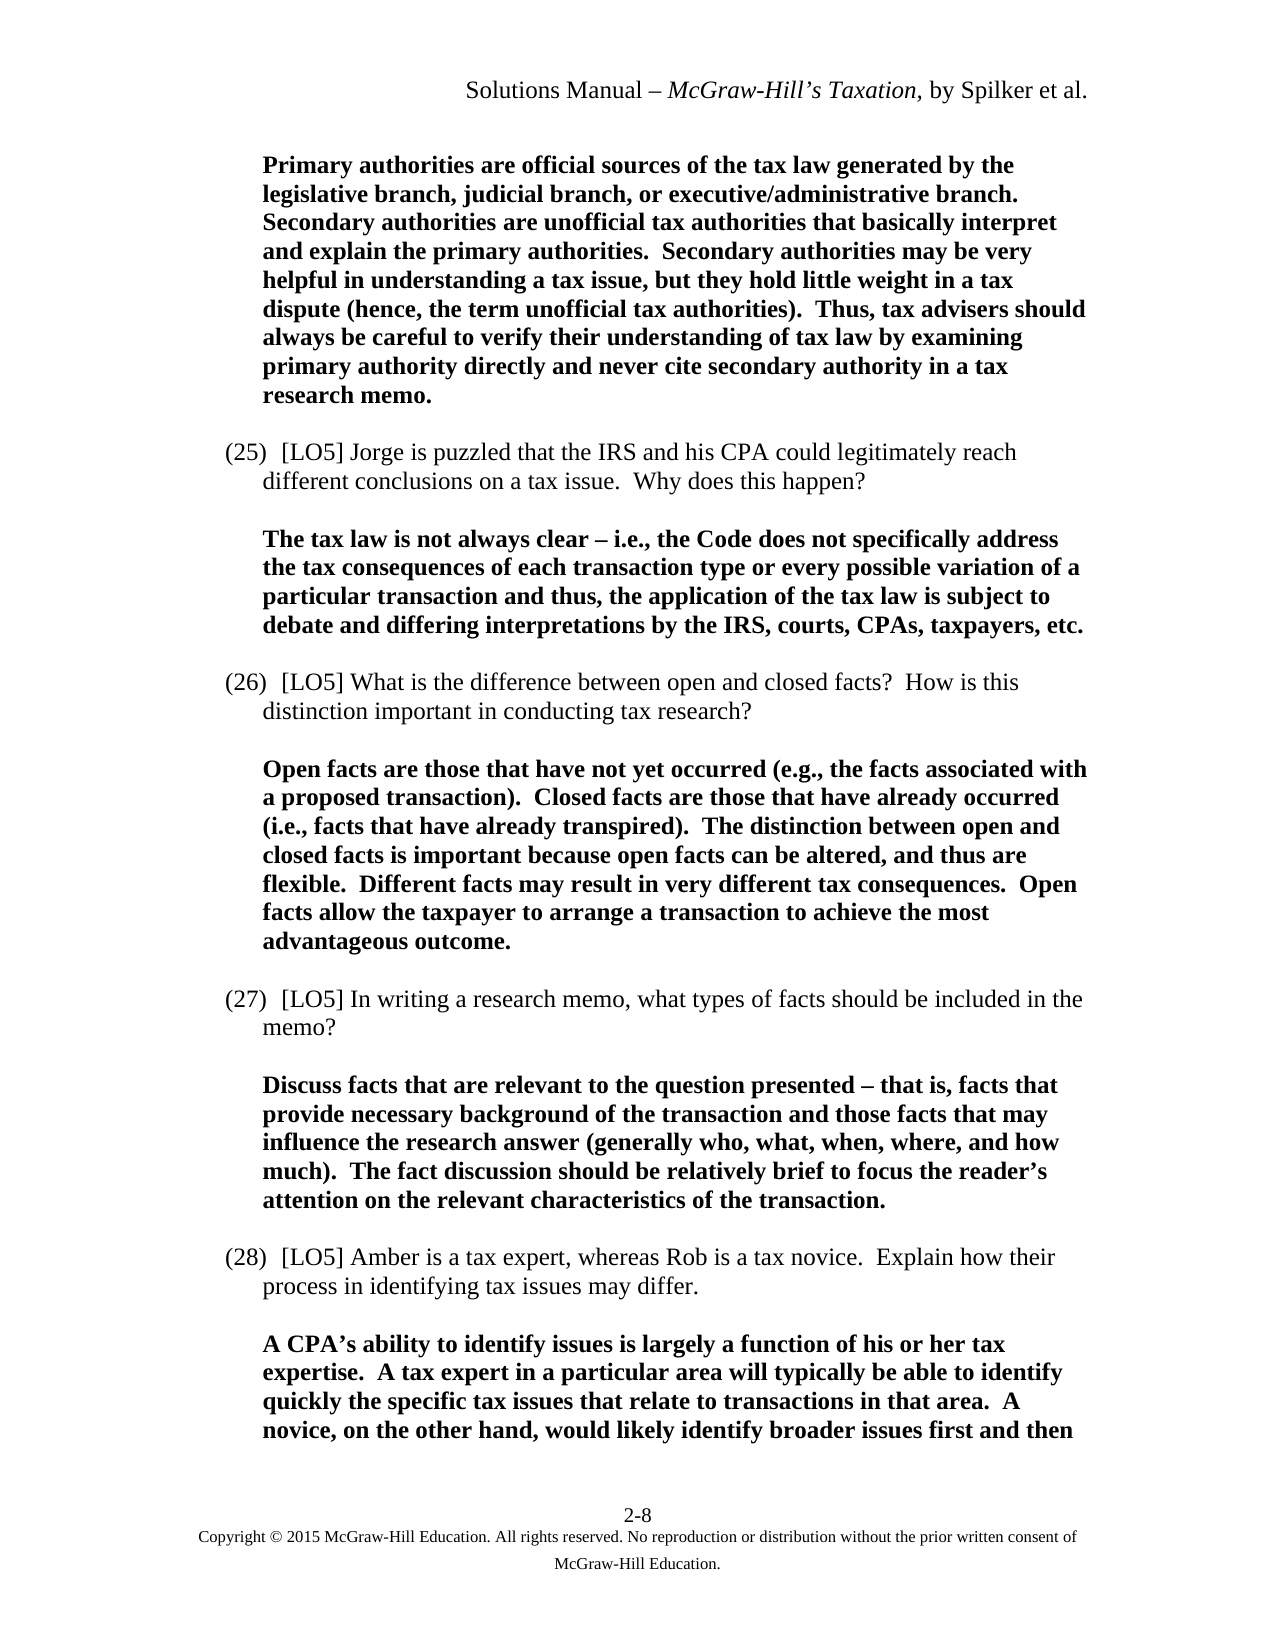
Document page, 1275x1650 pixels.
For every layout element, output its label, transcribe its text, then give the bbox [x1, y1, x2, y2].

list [225, 150, 1087, 437]
list [LO5] Jorge is puzzled that the IRS and his CPA could legitimately reach different conclusions on a tax issue. Why does this happen? The tax law is not always clear – i.e., the Code does not specifically address the tax consequences of each transaction type or every possible variation of a particular transaction and thus, the application of the tax law is subject to debate and differing interpretations by the IRS, courts, CPAs, taxpayers, etc. [225, 437, 1087, 667]
list [LO5] In writing a research memo, what types of facts should be included in the memo? Discuss facts that are relevant to the question presented – that is, facts that provide necessary background of the transaction and those facts that may influence the research answer (generally who, what, when, where, and how much). The fact discussion should be relatively brief to focus the reader’s attention on the relevant characteristics of the transaction. [225, 984, 1087, 1242]
list [LO5] What is the difference between open and closed facts? How is this distinction important in conducting tax research? Open facts are those that have not yet occurred (e.g., the facts associated with a proposed transaction). Closed facts are those that have already occurred (i.e., facts that have already transpired). The distinction between open and closed facts is important because open facts can be altered, and thus are flexible. Different facts may result in very different tax consequences. Open facts allow the taxpayer to arrange a transaction to achieve the most advantageous outcome. [225, 667, 1087, 955]
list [225, 1242, 1087, 1444]
